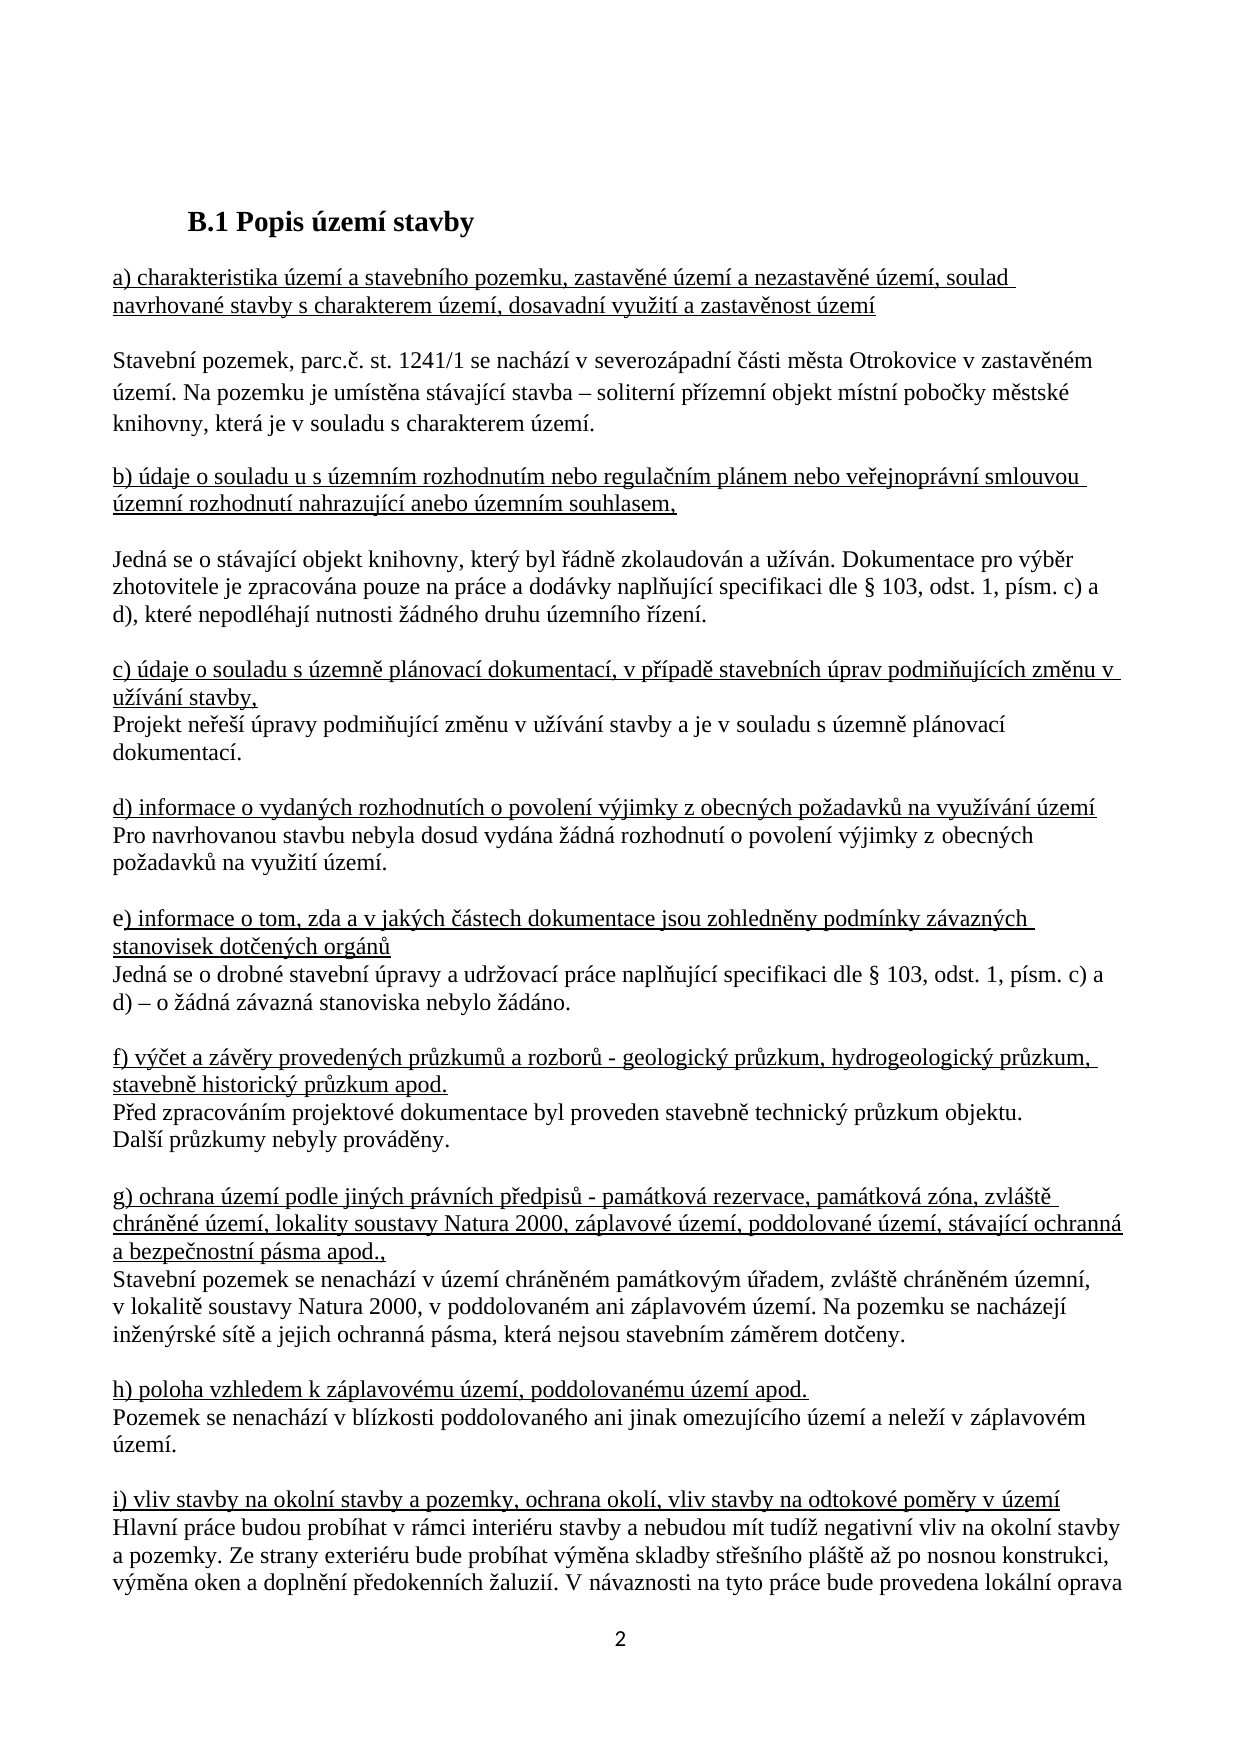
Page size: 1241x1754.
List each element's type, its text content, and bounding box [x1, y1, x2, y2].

text Pozemek se nenachází v blízkosti poddolovaného ani jinak omezujícího území a neleží v záplavovém území. [112, 1403, 1128, 1458]
text i) vliv stavby na okolní stavby a pozemky, ochrana okolí, vliv stavby na odtokové poměry v území [112, 1486, 1128, 1513]
text c) údaje o souladu s územně plánovací dokumentací, v případě stavebních úprav podmiňujících změnu v užívání stavby, [112, 655, 1128, 710]
text Další průzkumy nebyly prováděny. [112, 1126, 1128, 1153]
text Pro navrhovanou stavbu nebyla dosud vydána žádná rozhodnutí o povolení výjimky z obecných požadavků na využití území. [112, 821, 1128, 876]
text b) údaje o souladu u s územním rozhodnutím nebo regulačním plánem nebo veřejnoprávní smlouvou územní rozhodnutí nahrazující anebo územním souhlasem, [112, 462, 1128, 517]
text d) informace o vydaných rozhodnutích o povolení výjimky z obecných požadavků na využívání území [112, 793, 1128, 821]
text Stavební pozemek se nenachází v území chráněném památkovým úřadem, zvláště chráněném územní, v lokalitě soustavy Natura 2000, v poddolovaném ani záplavovém území. Na pozemku se nacházejí inženýrské sítě a jejich ochranná pásma, která nejsou stavebním záměrem dotčeny. [112, 1265, 1128, 1347]
text f) výčet a závěry provedených průzkumů a rozborů - geologický průzkum, hydrogeologický průzkum, stavebně historický průzkum apod. [112, 1043, 1128, 1098]
text Projekt neřeší úpravy podmiňující změnu v užívání stavby a je v souladu s územně plánovací dokumentací. [112, 710, 1128, 766]
text Jedná se o drobné stavební úpravy a udržovací práce naplňující specifikaci dle § 103, odst. 1, písm. c) a d) – o žádná závazná stanoviska nebylo žádáno. [112, 960, 1128, 1015]
text h) poloha vzhledem k záplavovému území, poddolovanému území apod. [112, 1375, 1128, 1403]
text g) ochrana území podle jiných právních předpisů - památková rezervace, památková zóna, zvláště chráněné území, lokality soustavy Natura 2000, záplavové území, poddolované území, stávající ochranná a bezpečnostní pásma apod., [112, 1181, 1128, 1265]
text e) informace o tom, zda a v jakých částech dokumentace jsou zohledněny podmínky závazných stanovisek dotčených orgánů [112, 903, 1128, 960]
text a) charakteristika území a stavebního pozemku, zastavěné území a nezastavěné území, soulad navrhované stavby s charakterem území, dosavadní využití a zastavěnost území [112, 263, 1128, 318]
text Jedná se o stávající objekt knihovny, který byl řádně zkolaudován a užíván. Dokumentace pro výběr zhotovitele je zpracována pouze na práce a dodávky naplňující specifikaci dle § 103, odst. 1, písm. c) a d), které nepodléhají nutnosti žádného druhu územního řízení. [112, 545, 1128, 627]
list B.1 Popis území stavby [187, 204, 1128, 237]
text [112, 1513, 1128, 1596]
text Stavební pozemek, parc.č. st. 1241/1 se nachází v severozápadní části města Otrokovice v zastavěném území. Na pozemku je umístěna stávající stavba – soliterní přízemní objekt místní pobočky městské knihovny, která je v souladu s charakterem území. [112, 346, 1128, 437]
text Před zpracováním projektové dokumentace byl proveden stavebně technický průzkum objektu. [112, 1098, 1128, 1126]
